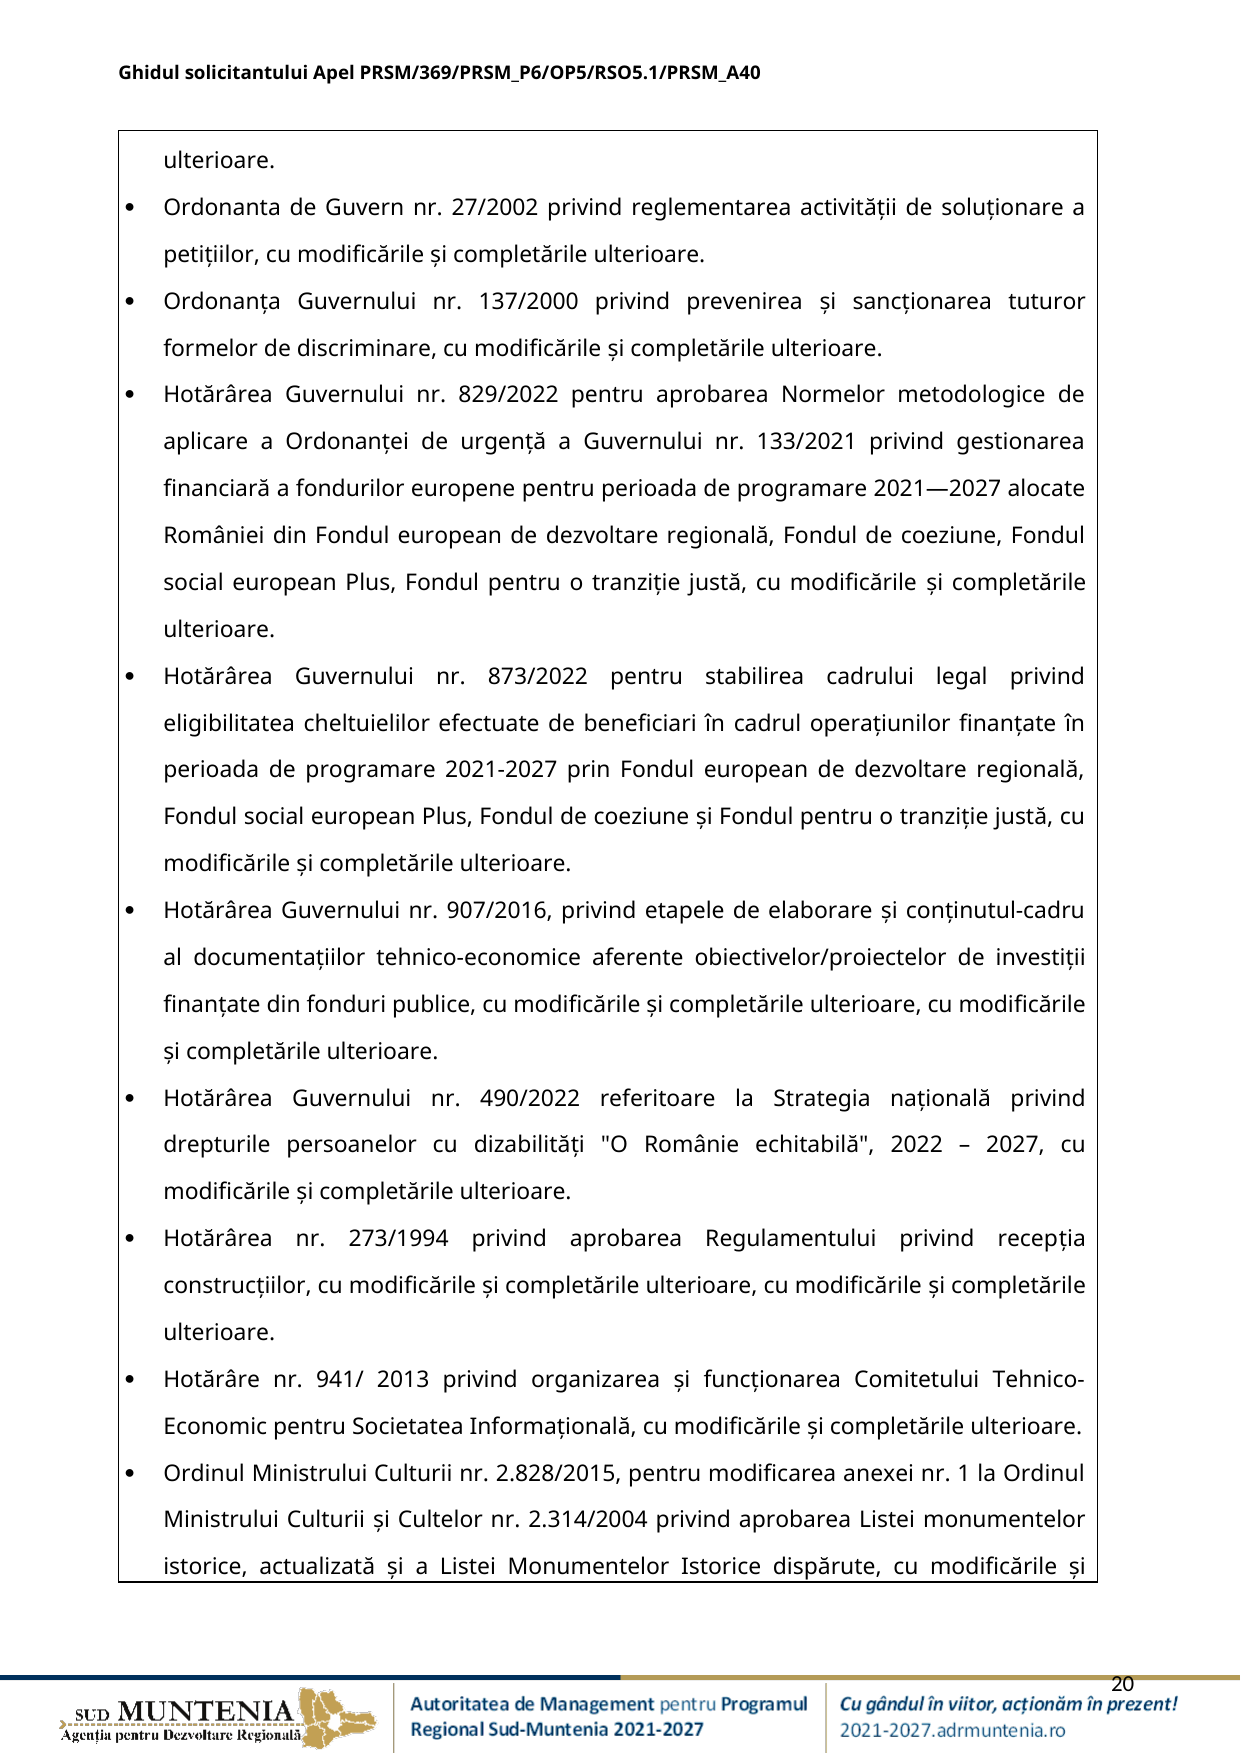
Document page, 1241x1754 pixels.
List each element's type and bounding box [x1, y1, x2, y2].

table_header [119, 131, 1097, 1581]
picture [0, 1675, 1241, 1754]
